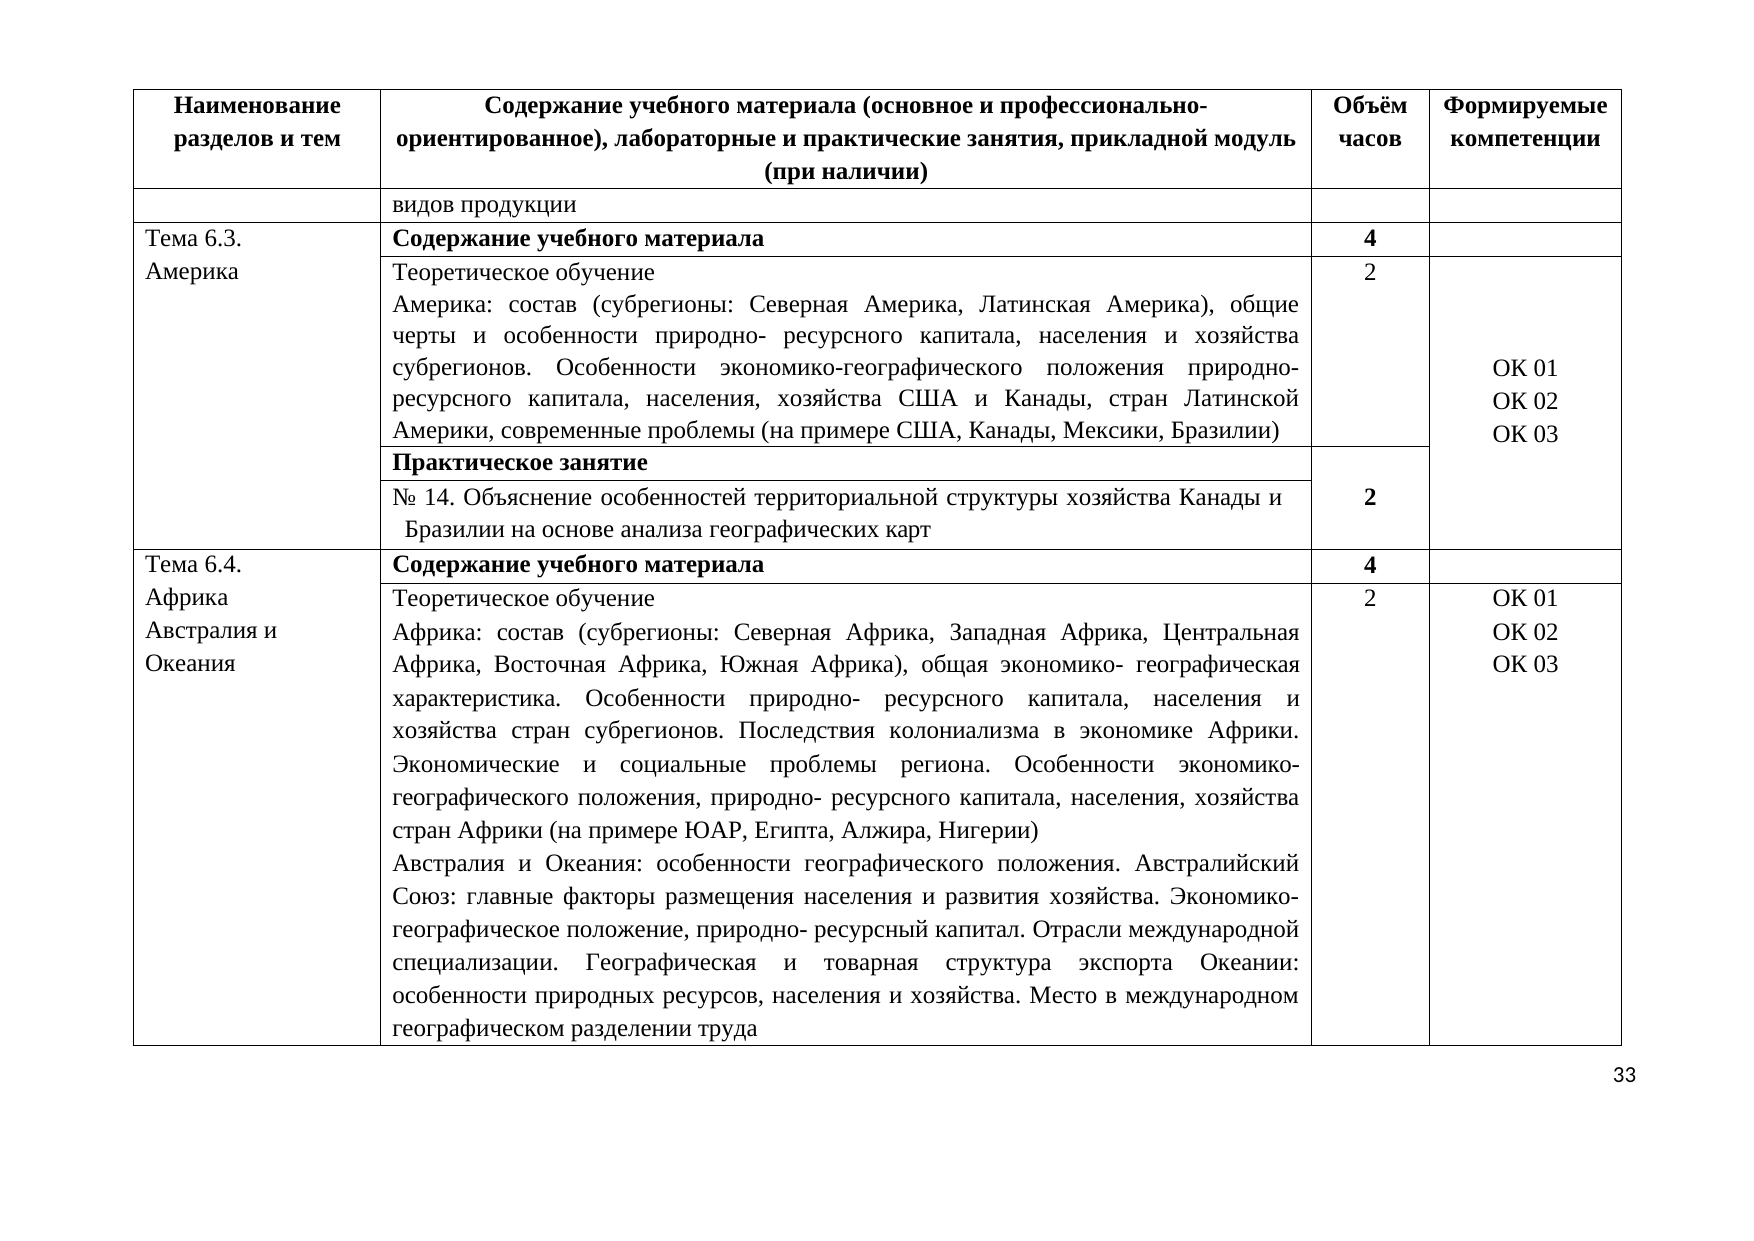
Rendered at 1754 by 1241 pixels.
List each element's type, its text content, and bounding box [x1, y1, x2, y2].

table_cell Содержание учебного материала [381, 223, 1311, 256]
table_cell Содержание учебного материала [381, 550, 1311, 582]
table_header Содержание учебного материала (основное и профессионально-ориентированное), лабораторные и практические занятия, прикладной модуль (при наличии) [381, 90, 1311, 188]
table_cell Тема 6.4. Африка Австралия и Океания [134, 550, 380, 1045]
table_cell 4 [1312, 223, 1429, 256]
table_cell [1430, 223, 1621, 256]
table_cell Теоретическое обучение Африка: состав (субрегионы: Северная Африка, Западная Африка, Центральная Африка, Восточная Африка, Южная Африка), общая экономико- географическая характеристика. Особенности природно- ресурсного капитала, населения и хозяйства стран субрегионов. Последствия колониализма в экономике Африки. Экономические и социальные проблемы региона. Особенности экономико-географического положения, природно- ресурсного капитала, населения, хозяйства стран Африки (на примере ЮАР, Египта, Алжира, Нигерии) Австралия и Океания: особенности географического положения. Австралийский Союз: главные факторы размещения населения и развития хозяйства. Экономико-географическое положение, природно- ресурсный капитал. Отрасли международной специализации. Географическая и товарная структура экспорта Океании: особенности природных ресурсов, населения и хозяйства. Место в международном географическом разделении труда [381, 584, 1311, 1045]
table_header Объём часов [1312, 90, 1429, 188]
table_cell Тема 6.3. Америка [134, 223, 380, 548]
table_cell ОК 01 ОК 02 ОК 03 [1430, 257, 1621, 548]
table_cell ОК 01 ОК 02 ОК 03 [1430, 584, 1621, 1045]
table_cell № 14. Объяснение особенностей территориальной структуры хозяйства Канады и Бразилии на основе анализа географических карт [381, 481, 1311, 548]
table_cell 2 [1312, 584, 1429, 1045]
table_cell 2 [1312, 257, 1429, 446]
table_cell Теоретическое обучение Америка: состав (субрегионы: Северная Америка, Латинская Америка), общие черты и особенности природно- ресурсного капитала, населения и хозяйства субрегионов. Особенности экономико-географического положения природно- ресурсного капитала, населения, хозяйства США и Канады, стран Латинской Америки, современные проблемы (на примере США, Канады, Мексики, Бразилии) [381, 257, 1311, 446]
table_cell Практическое занятие [381, 447, 1311, 480]
table_cell [1430, 550, 1621, 582]
table_header Формируемые компетенции [1430, 90, 1621, 188]
table_cell 4 [1312, 550, 1429, 582]
table_cell 2 [1312, 447, 1429, 548]
table_header Наименование разделов и тем [134, 90, 380, 188]
